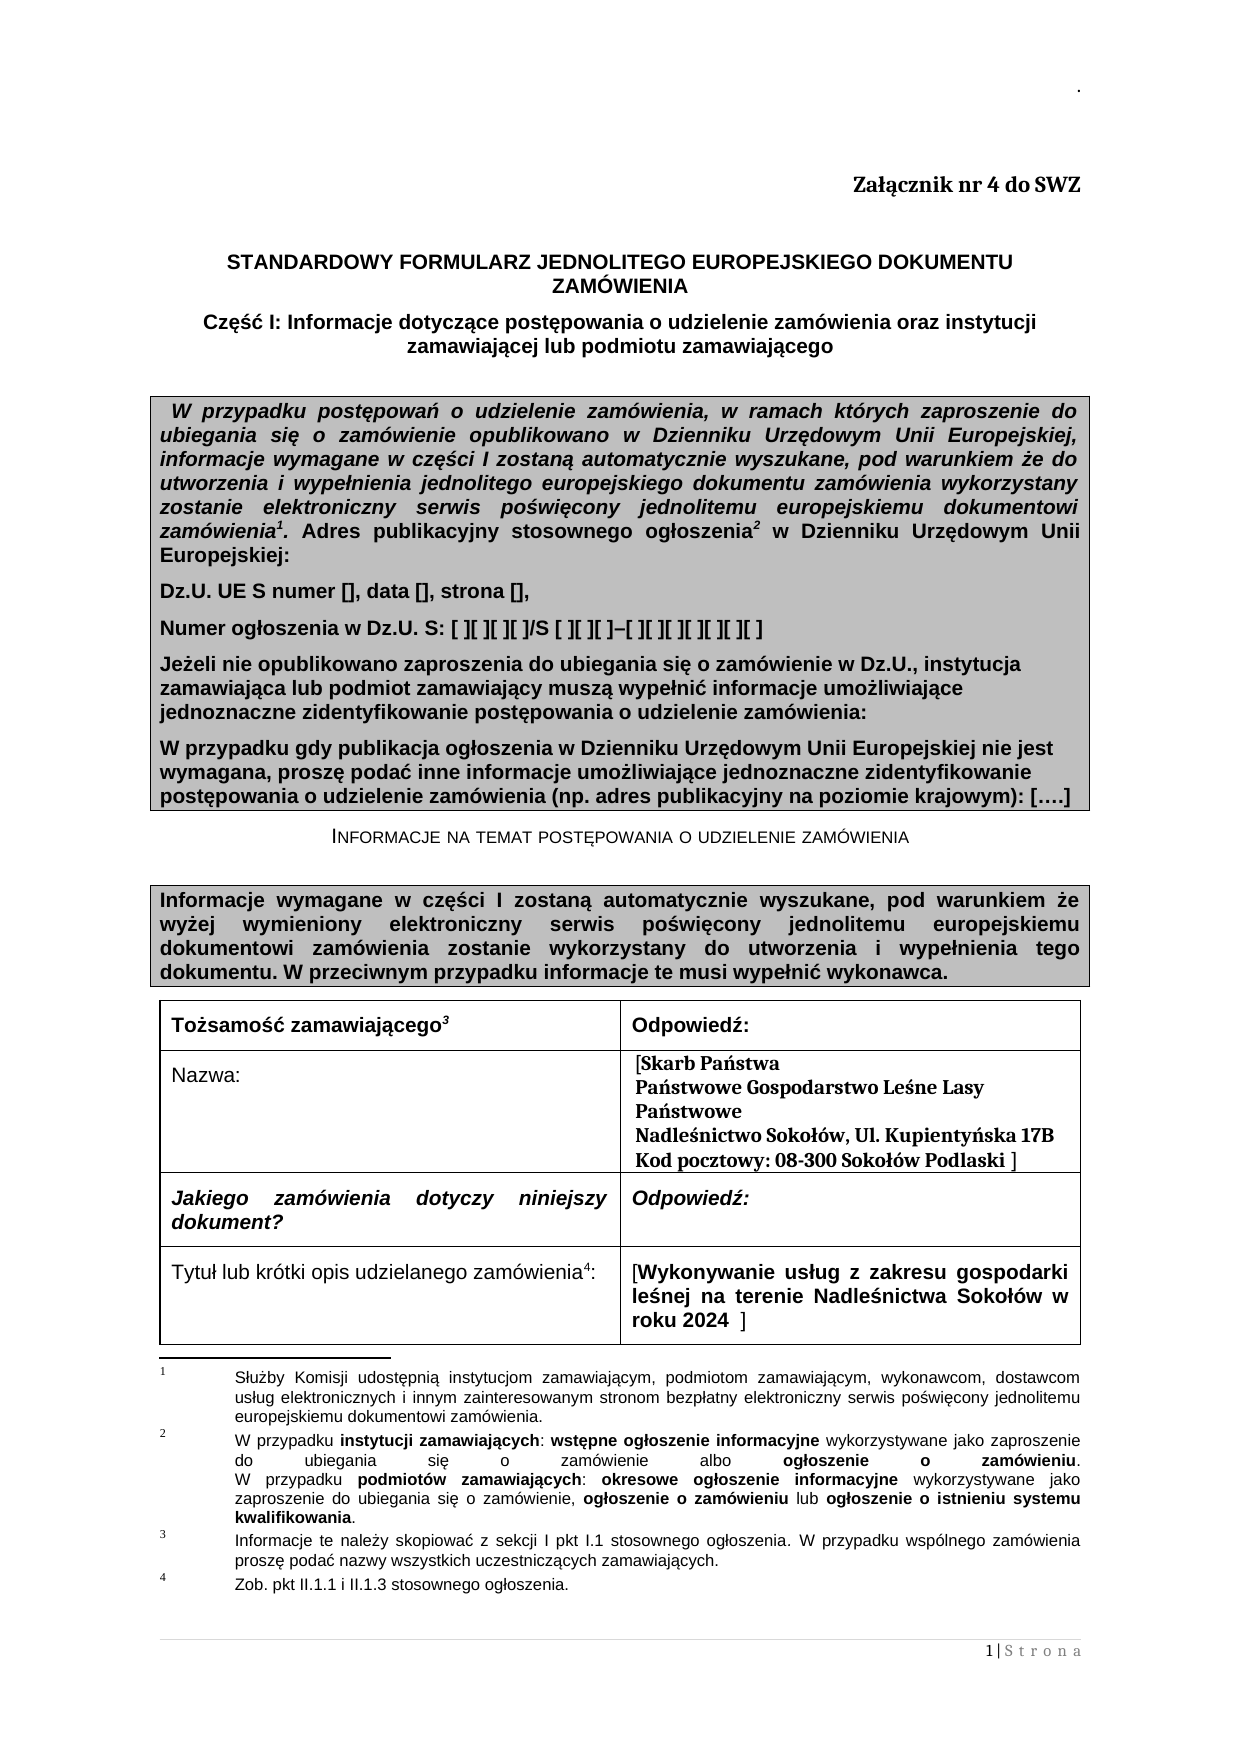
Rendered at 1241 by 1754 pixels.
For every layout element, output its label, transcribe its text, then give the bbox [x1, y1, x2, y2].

text Część I: Informacje dotyczące postępowania o udzielenie zamówienia oraz instytucji zamawiającej lub podmiotu zamawiającego [159, 310, 1081, 358]
text W przypadku gdy publikacja ogłoszenia w Dzienniku Urzędowym Unii Europejskiej nie jest wymagana, proszę podać inne informacje umożliwiające jednoznaczne zidentyfikowanie postępowania o udzielenie zamówienia (np. adres publikacyjny na poziomie krajowym): [….] [151, 733, 1089, 810]
text Załącznik nr 4 do SWZ [159, 172, 1081, 198]
table_cell Odpowiedź: [621, 1173, 1080, 1246]
table_cell [Skarb Państwa Państwowe Gospodarstwo Leśne Lasy Państwowe Nadleśnictwo Sokołów, Ul. Kupientyńska 17B Kod pocztowy: 08-300 Sokołów Podlaski ] [621, 1051, 1080, 1172]
table_cell Tytuł lub krótki opis udzielanego zamówienia: [161, 1247, 620, 1344]
table_cell Nazwa: [161, 1051, 620, 1172]
text Informacje wymagane w części I zostaną automatycznie wyszukane, pod warunkiem że wyżej wymieniony elektroniczny serwis poświęcony jednolitemu europejskiemu dokumentowi zamówienia zostanie wykorzystany do utworzenia i wypełnienia tego dokumentu. W przeciwnym przypadku informacje te musi wypełnić wykonawca. [151, 886, 1089, 986]
text W przypadku postępowań o udzielenie zamówienia, w ramach których zaproszenie do ubiegania się o zamówienie opublikowano w Dzienniku Urzędowym Unii Europejskiej, informacje wymagane w części I zostaną automatycznie wyszukane, pod warunkiem że do utworzenia i wypełnienia jednolitego europejskiego dokumentu zamówienia wykorzystany zostanie elektroniczny serwis poświęcony jednolitemu europejskiemu dokumentowi zamówienia. Adres publikacyjny stosownego ogłoszenia w Dzienniku Urzędowym Unii Europejskiej: [151, 397, 1089, 566]
table_header Tożsamość zamawiającego [161, 1001, 620, 1050]
table_cell Jakiego zamówienia dotyczy niniejszy dokument? [161, 1173, 620, 1246]
table_cell [Wykonywanie usług z zakresu gospodarki leśnej na terenie Nadleśnictwa Sokołów w roku 2024 ] [621, 1247, 1080, 1344]
text Jeżeli nie opublikowano zaproszenia do ubiegania się o zamówienie w Dz.U., instytucja zamawiająca lub podmiot zamawiający muszą wypełnić informacje umożliwiające jednoznaczne zidentyfikowanie postępowania o udzielenie zamówienia: [151, 649, 1089, 724]
table_header Odpowiedź: [621, 1001, 1080, 1050]
text Dz.U. UE S numer [], data [], strona [], [151, 576, 1089, 603]
text Numer ogłoszenia w Dz.U. S: [ ][ ][ ][ ]/S [ ][ ][ ]–[ ][ ][ ][ ][ ][ ][ ] [151, 612, 1089, 639]
text Informacje na temat postępowania o udzielenie zamówienia [159, 824, 1081, 848]
text Standardowy formularz jednolitego europejskiego dokumentu zamówienia [159, 250, 1081, 298]
